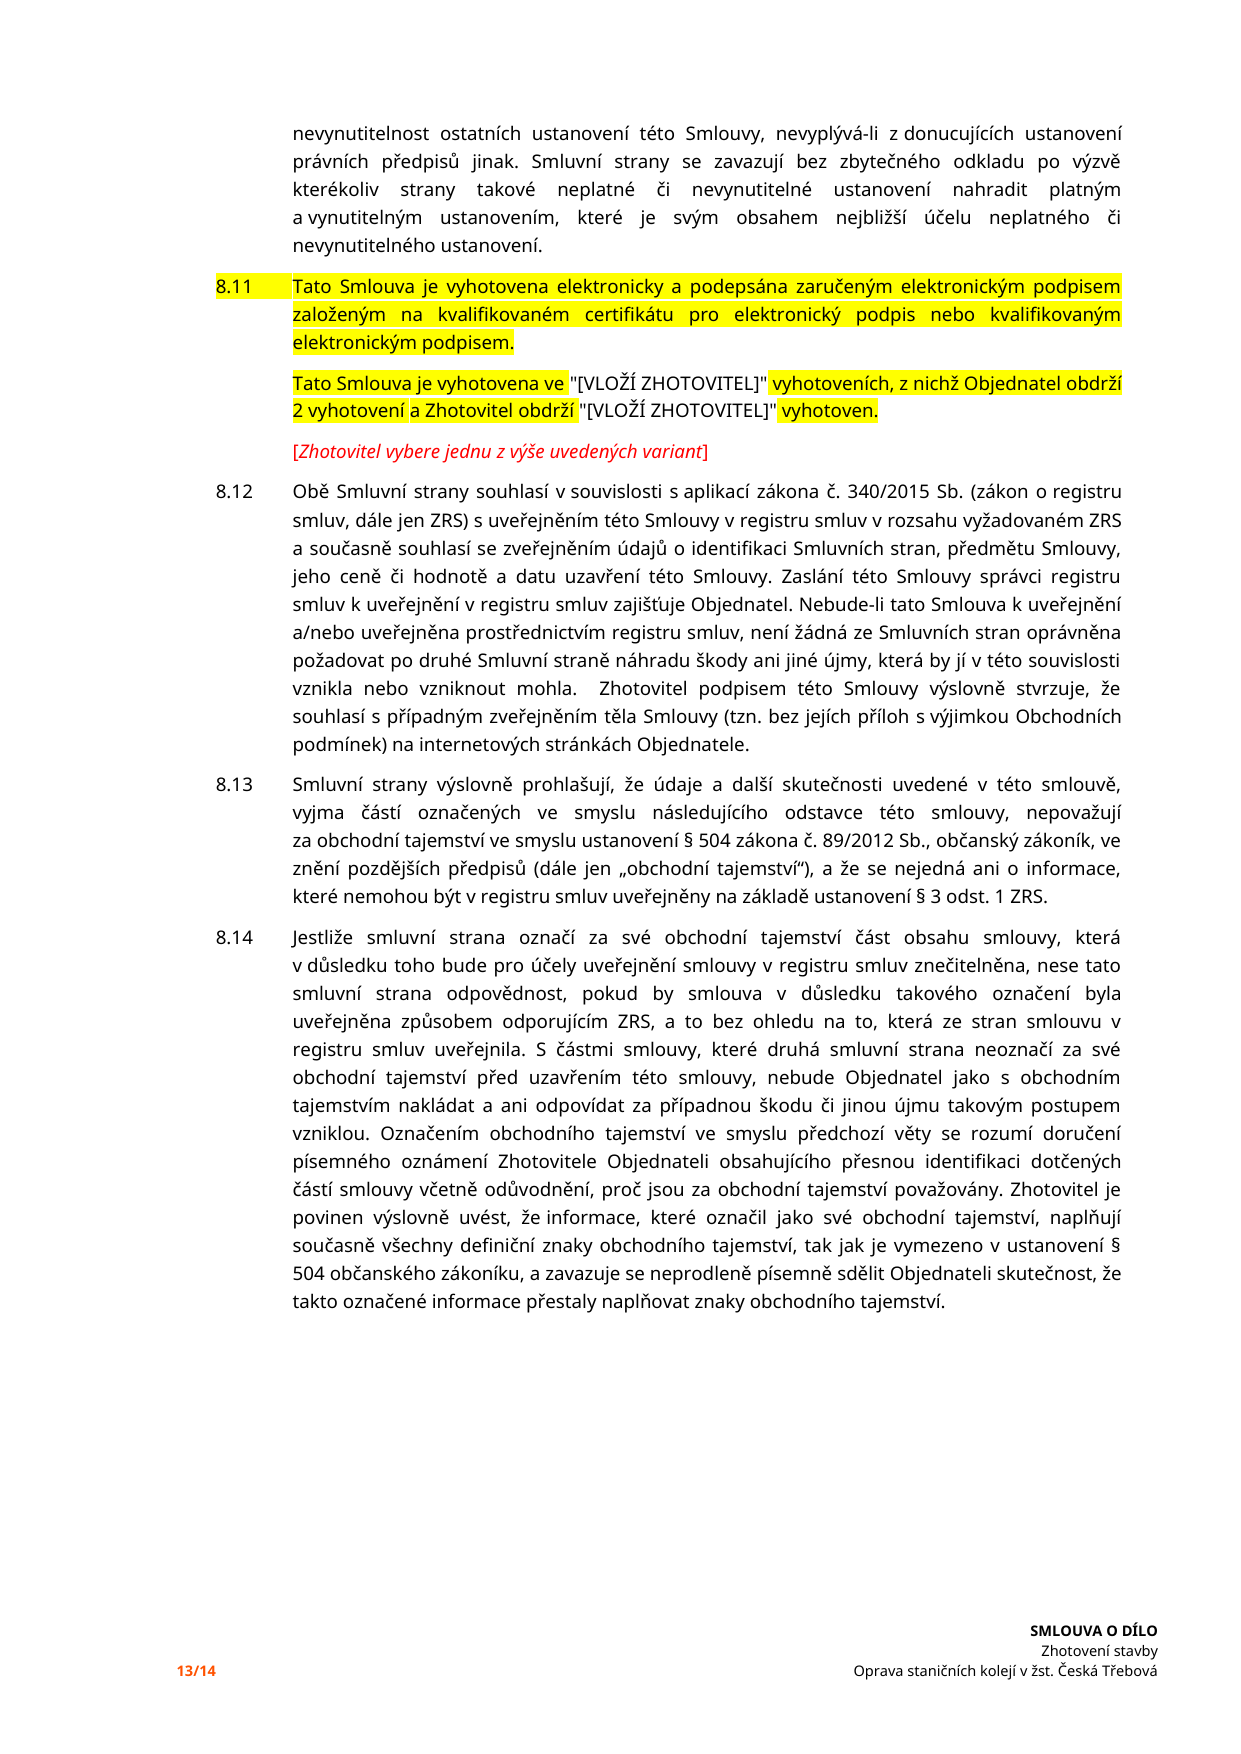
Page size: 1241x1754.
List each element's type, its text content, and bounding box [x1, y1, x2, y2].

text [216, 121, 1122, 258]
list [Zhotovitel vybere jednu z výše uvedených variant] [292, 438, 1122, 464]
text Smluvní strany výslovně prohlašují, že údaje a další skutečnosti uvedené v této smlouvě, vyjma částí označených ve smyslu následujícího odstavce této smlouvy, nepovažují za obchodní tajemství ve smyslu ustanovení § 504 zákona č. 89/2012 Sb., občanský zákoník, ve znění pozdějších předpisů (dále jen „obchodní tajemství“), a že se nejedná ani o informace, které nemohou být v registru smluv uveřejněny na základě ustanovení § 3 odst. 1 ZRS. [216, 772, 1122, 909]
list Tato Smlouva je vyhotovena ve "[VLOŽÍ ZHOTOVITEL]" vyhotoveních, z nichž Objednatel obdrží 2 vyhotovení a Zhotovitel obdrží "[VLOŽÍ ZHOTOVITEL]" vyhotoven. [292, 370, 1122, 423]
text Tato Smlouva je vyhotovena elektronicky a podepsána zaručeným elektronickým podpisem založeným na kvalifikovaném certifikátu pro elektronický podpis nebo kvalifikovaným elektronickým podpisem. [216, 281, 1122, 355]
text Obě Smluvní strany souhlasí v souvislosti s aplikací zákona č. 340/2015 Sb. (zákon o registru smluv, dále jen ZRS) s uveřejněním této Smlouvy v registru smluv v rozsahu vyžadovaném ZRS a současně souhlasí se zveřejněním údajů o identifikaci Smluvních stran, předmětu Smlouvy, jeho ceně či hodnotě a datu uzavření této Smlouvy. Zaslání této Smlouvy správci registru smluv k uveřejnění v registru smluv zajišťuje Objednatel. Nebude-li tato Smlouva k uveřejnění a/nebo uveřejněna prostřednictvím registru smluv, není žádná ze Smluvních stran oprávněna požadovat po druhé Smluvní straně náhradu škody ani jiné újmy, která by jí v této souvislosti vznikla nebo vzniknout mohla. Zhotovitel podpisem této Smlouvy výslovně stvrzuje, že souhlasí s případným zveřejněním těla Smlouvy (tzn. bez jejích příloh s výjimkou Obchodních podmínek) na internetových stránkách Objednatele. [216, 479, 1122, 757]
text Jestliže smluvní strana označí za své obchodní tajemství část obsahu smlouvy, která v důsledku toho bude pro účely uveřejnění smlouvy v registru smluv znečitelněna, nese tato smluvní strana odpovědnost, pokud by smlouva v důsledku takového označení byla uveřejněna způsobem odporujícím ZRS, a to bez ohledu na to, která ze stran smlouvu v registru smluv uveřejnila. S částmi smlouvy, které druhá smluvní strana neoznačí za své obchodní tajemství před uzavřením této smlouvy, nebude Objednatel jako s obchodním tajemstvím nakládat a ani odpovídat za případnou škodu či jinou újmu takovým postupem vzniklou. Označením obchodního tajemství ve smyslu předchozí věty se rozumí doručení písemného oznámení Zhotovitele Objednateli obsahujícího přesnou identifikaci dotčených částí smlouvy včetně odůvodnění, proč jsou za obchodní tajemství považovány. Zhotovitel je povinen výslovně uvést, že informace, které označil jako své obchodní tajemství, naplňují současně všechny definiční znaky obchodního tajemství, tak jak je vymezeno v ustanovení § 504 občanského zákoníku, a zavazuje se neprodleně písemně sdělit Objednateli skutečnost, že takto označené informace přestaly naplňovat znaky obchodního tajemství. [216, 924, 1122, 1314]
